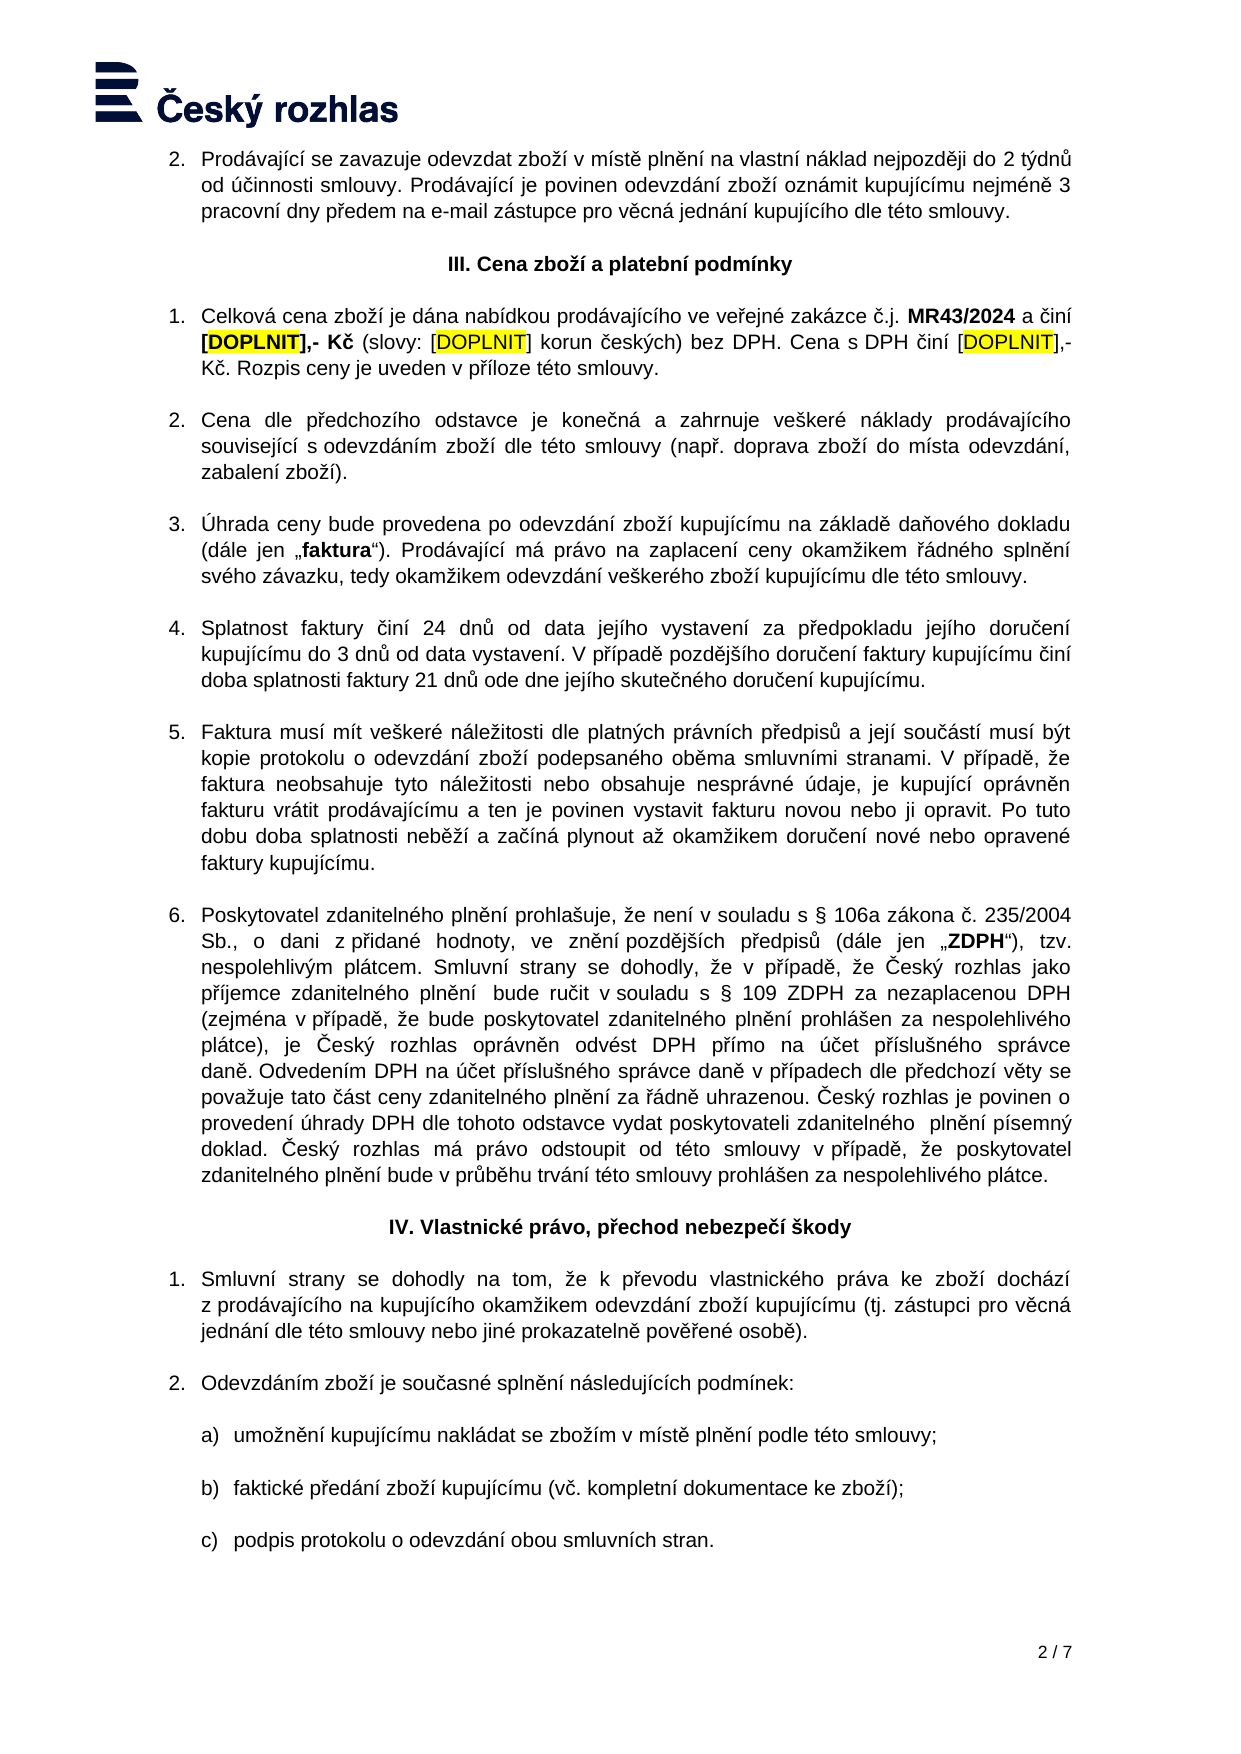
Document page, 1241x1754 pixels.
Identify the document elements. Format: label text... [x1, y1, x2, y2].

list podpis protokolu o odevzdání obou smluvních stran. [201, 1526, 1072, 1552]
list Celková cena zboží je dána nabídkou prodávajícího ve veřejné zakázce č.j. MR43/2024 a činí [DOPLNIT],- Kč (slovy: [DOPLNIT] korun českých) bez DPH. Cena s DPH činí [DOPLNIT],- Kč. Rozpis ceny je uveden v příloze této smlouvy. [168, 302, 1072, 380]
list Smluvní strany se dohodly na tom, že k převodu vlastnického práva ke zboží dochází z prodávajícího na kupujícího okamžikem odevzdání zboží kupujícímu (tj. zástupci pro věcná jednání dle této smlouvy nebo jiné prokazatelně pověřené osobě). [168, 1266, 1072, 1344]
list faktické předání zboží kupujícímu (vč. kompletní dokumentace ke zboží); [201, 1474, 1072, 1500]
list Prodávající se zavazuje odevzdat zboží v místě plnění na vlastní náklad nejpozději do 2 týdnů od účinnosti smlouvy. Prodávající je povinen odevzdání zboží oznámit kupujícímu nejméně 3 pracovní dny předem na e-mail zástupce pro věcná jednání kupujícího dle této smlouvy. [168, 146, 1072, 224]
list Faktura musí mít veškeré náležitosti dle platných právních předpisů a její součástí musí být kopie protokolu o odevzdání zboží podepsaného oběma smluvními stranami. V případě, že faktura neobsahuje tyto náležitosti nebo obsahuje nesprávné údaje, je kupující oprávněn fakturu vrátit prodávajícímu a ten je povinen vystavit fakturu novou nebo ji opravit. Po tuto dobu doba splatnosti neběží a začíná plynout až okamžikem doručení nové nebo opravené faktury kupujícímu. [168, 719, 1072, 875]
picture [95, 62, 398, 128]
subtitle Vlastnické právo, přechod nebezpečí škody [168, 1214, 1072, 1240]
list Splatnost faktury činí 24 dnů od data jejího vystavení za předpokladu jejího doručení kupujícímu do 3 dnů od data vystavení. V případě pozdějšího doručení faktury kupujícímu činí doba splatnosti faktury 21 dnů ode dne jejího skutečného doručení kupujícímu. [168, 615, 1072, 693]
list Poskytovatel zdanitelného plnění prohlašuje, že není v souladu s § 106a zákona č. 235/2004 Sb., o dani z přidané hodnoty, ve znění pozdějších předpisů (dále jen „ZDPH“), tzv. nespolehlivým plátcem. Smluvní strany se dohodly, že v případě, že Český rozhlas jako příjemce zdanitelného plnění bude ručit v souladu s § 109 ZDPH za nezaplacenou DPH (zejména v případě, že bude poskytovatel zdanitelného plnění prohlášen za nespolehlivého plátce), je Český rozhlas oprávněn odvést DPH přímo na účet příslušného správce daně. Odvedením DPH na účet příslušného správce daně v případech dle předchozí věty se považuje tato část ceny zdanitelného plnění za řádně uhrazenou. Český rozhlas je povinen o provedení úhrady DPH dle tohoto odstavce vydat poskytovateli zdanitelného plnění písemný doklad. Český rozhlas má právo odstoupit od této smlouvy v případě, že poskytovatel zdanitelného plnění bude v průběhu trvání této smlouvy prohlášen za nespolehlivého plátce. [168, 901, 1072, 1188]
list Odevzdáním zboží je současné splnění následujících podmínek: [168, 1370, 1072, 1396]
list Cena dle předchozího odstavce je konečná a zahrnuje veškeré náklady prodávajícího související s odevzdáním zboží dle této smlouvy (např. doprava zboží do místa odevzdání, zabalení zboží). [168, 406, 1072, 484]
list umožnění kupujícímu nakládat se zbožím v místě plnění podle této smlouvy; [201, 1422, 1072, 1448]
subtitle Cena zboží a platební podmínky [168, 250, 1072, 276]
list Úhrada ceny bude provedena po odevzdání zboží kupujícímu na základě daňového dokladu (dále jen „faktura“). Prodávající má právo na zaplacení ceny okamžikem řádného splnění svého závazku, tedy okamžikem odevzdání veškerého zboží kupujícímu dle této smlouvy. [168, 511, 1072, 589]
